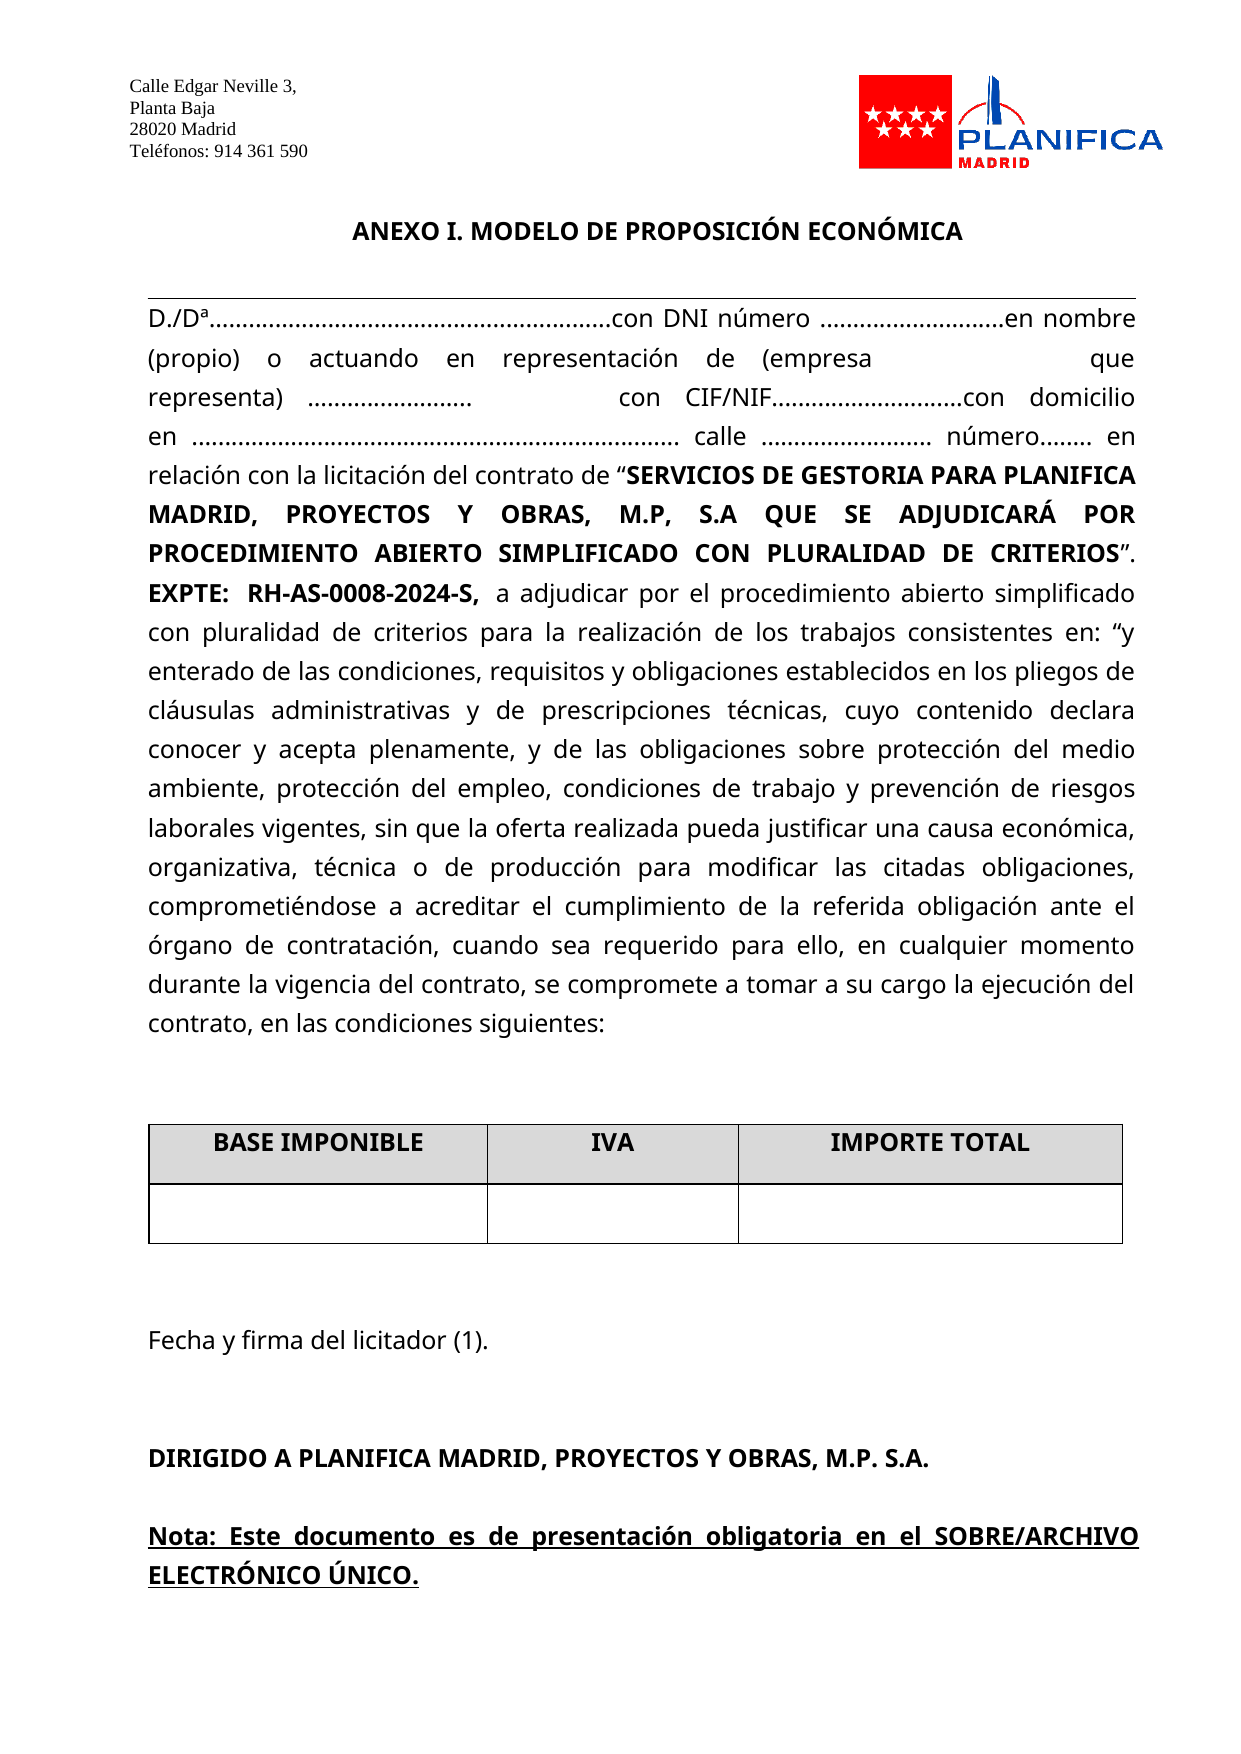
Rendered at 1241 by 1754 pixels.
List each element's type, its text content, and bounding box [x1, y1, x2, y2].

table_cell [739, 1185, 1122, 1243]
table_header IMPORTE TOTAL [739, 1125, 1122, 1183]
text ANEXO I. MODELO DE PROPOSICIÓN ECONÓMICA [148, 213, 1167, 247]
table_cell [488, 1185, 738, 1243]
table_cell [150, 1185, 487, 1243]
text Nota: Este documento es de presentación obligatoria en el SOBRE/ARCHIVO ELECTRÓNICO ÚNICO. [148, 1518, 1140, 1547]
text Nota: Este documento es de presentación obligatoria en el SOBRE/ARCHIVO ELECTRÓNICO ÚNICO. [148, 1549, 1140, 1592]
table_header IVA [488, 1125, 738, 1183]
subtitle D./Dª.............................................................con DNI número ............................en nombre (propio) o actuando en representación de (empresa que representa) ......................... con CIF/NIF.............................con domicilio en .......................................................................... calle …….................... número........ en relación con la licitación del contrato de “SERVICIOS DE GESTORIA PARA PLANIFICA MADRID, PROYECTOS Y OBRAS, M.P, S.A QUE SE ADJUDICARÁ POR PROCEDIMIENTO ABIERTO SIMPLIFICADO CON PLURALIDAD DE CRITERIOS”. EXPTE: RH-AS-0008-2024-S, a adjudicar por el procedimiento abierto simplificado con pluralidad de criterios para la realización de los trabajos consistentes en: “y enterado de las condiciones, requisitos y obligaciones establecidos en los pliegos de cláusulas administrativas y de prescripciones técnicas, cuyo contenido declara conocer y acepta plenamente, y de las obligaciones sobre protección del medio ambiente, protección del empleo, condiciones de trabajo y prevención de riesgos laborales vigentes, sin que la oferta realizada pueda justificar una causa económica, organizativa, técnica o de producción para modificar las citadas obligaciones, comprometiéndose a acreditar el cumplimiento de la referida obligación ante el órgano de contratación, cuando sea requerido para ello, en cualquier momento durante la vigencia del contrato, se compromete a tomar a su cargo la ejecución del contrato, en las condiciones siguientes: [148, 299, 1136, 1040]
picture [858, 75, 1172, 169]
subtitle DIRIGIDO A PLANIFICA MADRID, PROYECTOS Y OBRAS, M.P. S.A. [148, 1440, 1167, 1474]
table_header BASE IMPONIBLE [150, 1125, 487, 1183]
text Fecha y firma del licitador (1). [148, 1323, 1167, 1357]
